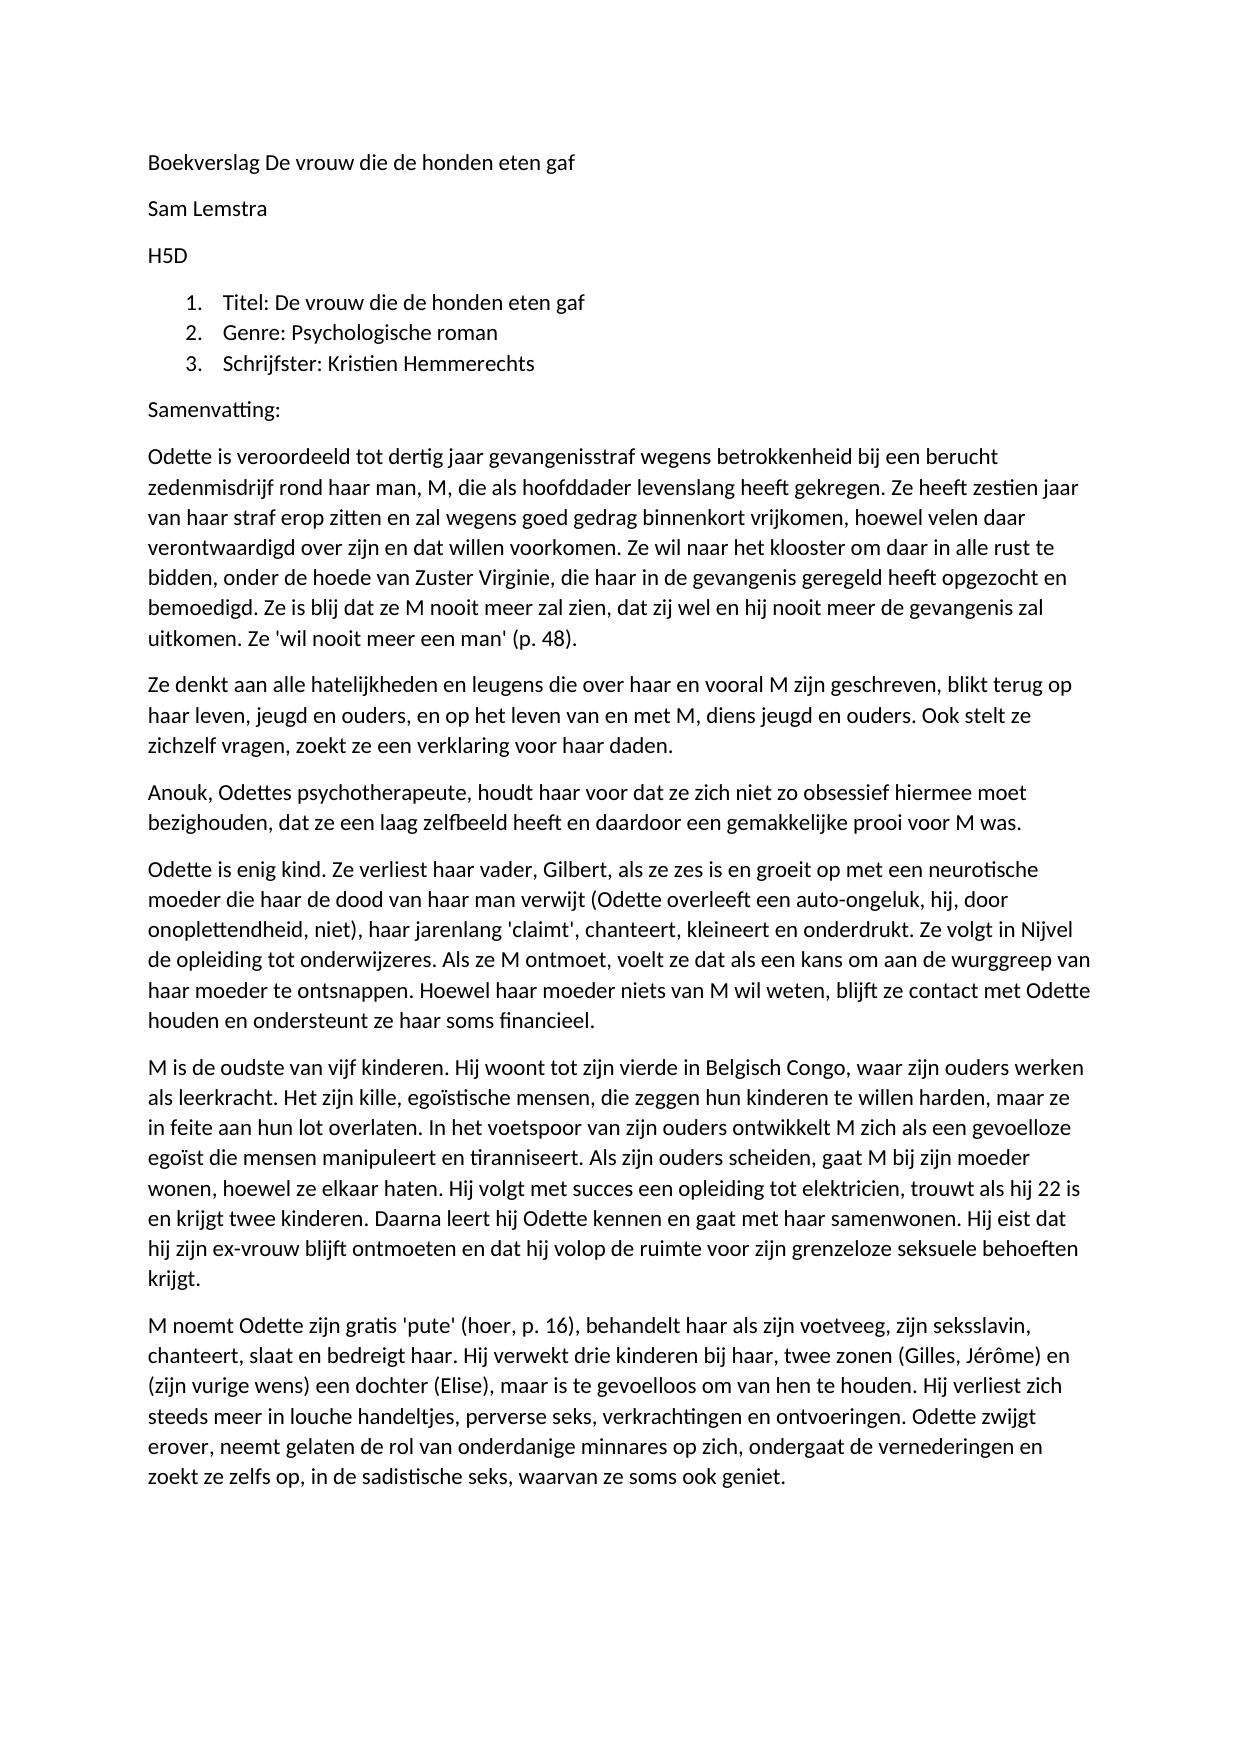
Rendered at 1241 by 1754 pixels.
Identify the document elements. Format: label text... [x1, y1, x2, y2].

text M is de oudste van vijf kinderen. Hij woont tot zijn vierde in Belgisch Congo, waar zijn ouders werken als leerkracht. Het zijn kille, egoïstische mensen, die zeggen hun kinderen te willen harden, maar ze in feite aan hun lot overlaten. In het voetspoor van zijn ouders ontwikkelt M zich als een gevoelloze egoïst die mensen manipuleert en tiranniseert. Als zijn ouders scheiden, gaat M bij zijn moeder wonen, hoewel ze elkaar haten. Hij volgt met succes een opleiding tot elektricien, trouwt als hij 22 is en krijgt twee kinderen. Daarna leert hij Odette kennen en gaat met haar samenwonen. Hij eist dat hij zijn ex-vrouw blijft ontmoeten en dat hij volop de ruimte voor zijn grenzeloze seksuele behoeften krijgt. [148, 1053, 1093, 1292]
text Ze denkt aan alle hatelijkheden en leugens die over haar en vooral M zijn geschreven, blikt terug op haar leven, jeugd en ouders, en op het leven van en met M, diens jeugd en ouders. Ook stelt ze zichzelf vragen, zoekt ze een verklaring voor haar daden. [148, 671, 1093, 759]
text Boekverslag De vrouw die de honden eten gaf [148, 148, 1093, 176]
text Samenvatting: [148, 396, 1093, 423]
list Titel: De vrouw die de honden eten gaf [185, 288, 1093, 316]
list Genre: Psychologische roman [185, 318, 1093, 346]
text Odette is veroordeeld tot dertig jaar gevangenisstraf wegens betrokkenheid bij een berucht zedenmisdrijf rond haar man, M, die als hoofddader levenslang heeft gekregen. Ze heeft zestien jaar van haar straf erop zitten en zal wegens goed gedrag binnenkort vrijkomen, hoewel velen daar verontwaardigd over zijn en dat willen voorkomen. Ze wil naar het klooster om daar in alle rust te bidden, onder de hoede van Zuster Virginie, die haar in de gevangenis geregeld heeft opgezocht en bemoedigd. Ze is blij dat ze M nooit meer zal zien, dat zij wel en hij nooit meer de gevangenis zal uitkomen. Ze 'wil nooit meer een man' (p. 48). [148, 442, 1093, 652]
text Odette is enig kind. Ze verliest haar vader, Gilbert, als ze zes is en groeit op met een neurotische moeder die haar de dood van haar man verwijt (Odette overleeft een auto-ongeluk, hij, door onoplettendheid, niet), haar jarenlang 'claimt', chanteert, kleineert en onderdrukt. Ze volgt in Nijvel de opleiding tot onderwijzeres. Als ze M ontmoet, voelt ze dat als een kans om aan de wurggreep van haar moeder te ontsnappen. Hoewel haar moeder niets van M wil weten, blijft ze contact met Odette houden en ondersteunt ze haar soms financieel. [148, 855, 1093, 1034]
text Sam Lemstra [148, 194, 1093, 222]
text H5D [148, 241, 1093, 269]
list Schrijfster: Kristien Hemmerechts [185, 349, 1093, 377]
text M noemt Odette zijn gratis 'pute' (hoer, p. 16), behandelt haar als zijn voetveeg, zijn seksslavin, chanteert, slaat en bedreigt haar. Hij verwekt drie kinderen bij haar, twee zonen (Gilles, Jérôme) en (zijn vurige wens) een dochter (Elise), maar is te gevoelloos om van hen te houden. Hij verliest zich steeds meer in louche handeltjes, perverse seks, verkrachtingen en ontvoeringen. Odette zwijgt erover, neemt gelaten de rol van onderdanige minnares op zich, ondergaat de vernederingen en zoekt ze zelfs op, in de sadistische seks, waarvan ze soms ook geniet. [148, 1311, 1093, 1490]
text Anouk, Odettes psychotherapeute, houdt haar voor dat ze zich niet zo obsessief hiermee moet bezighouden, dat ze een laag zelfbeeld heeft en daardoor een gemakkelijke prooi voor M was. [148, 778, 1093, 836]
